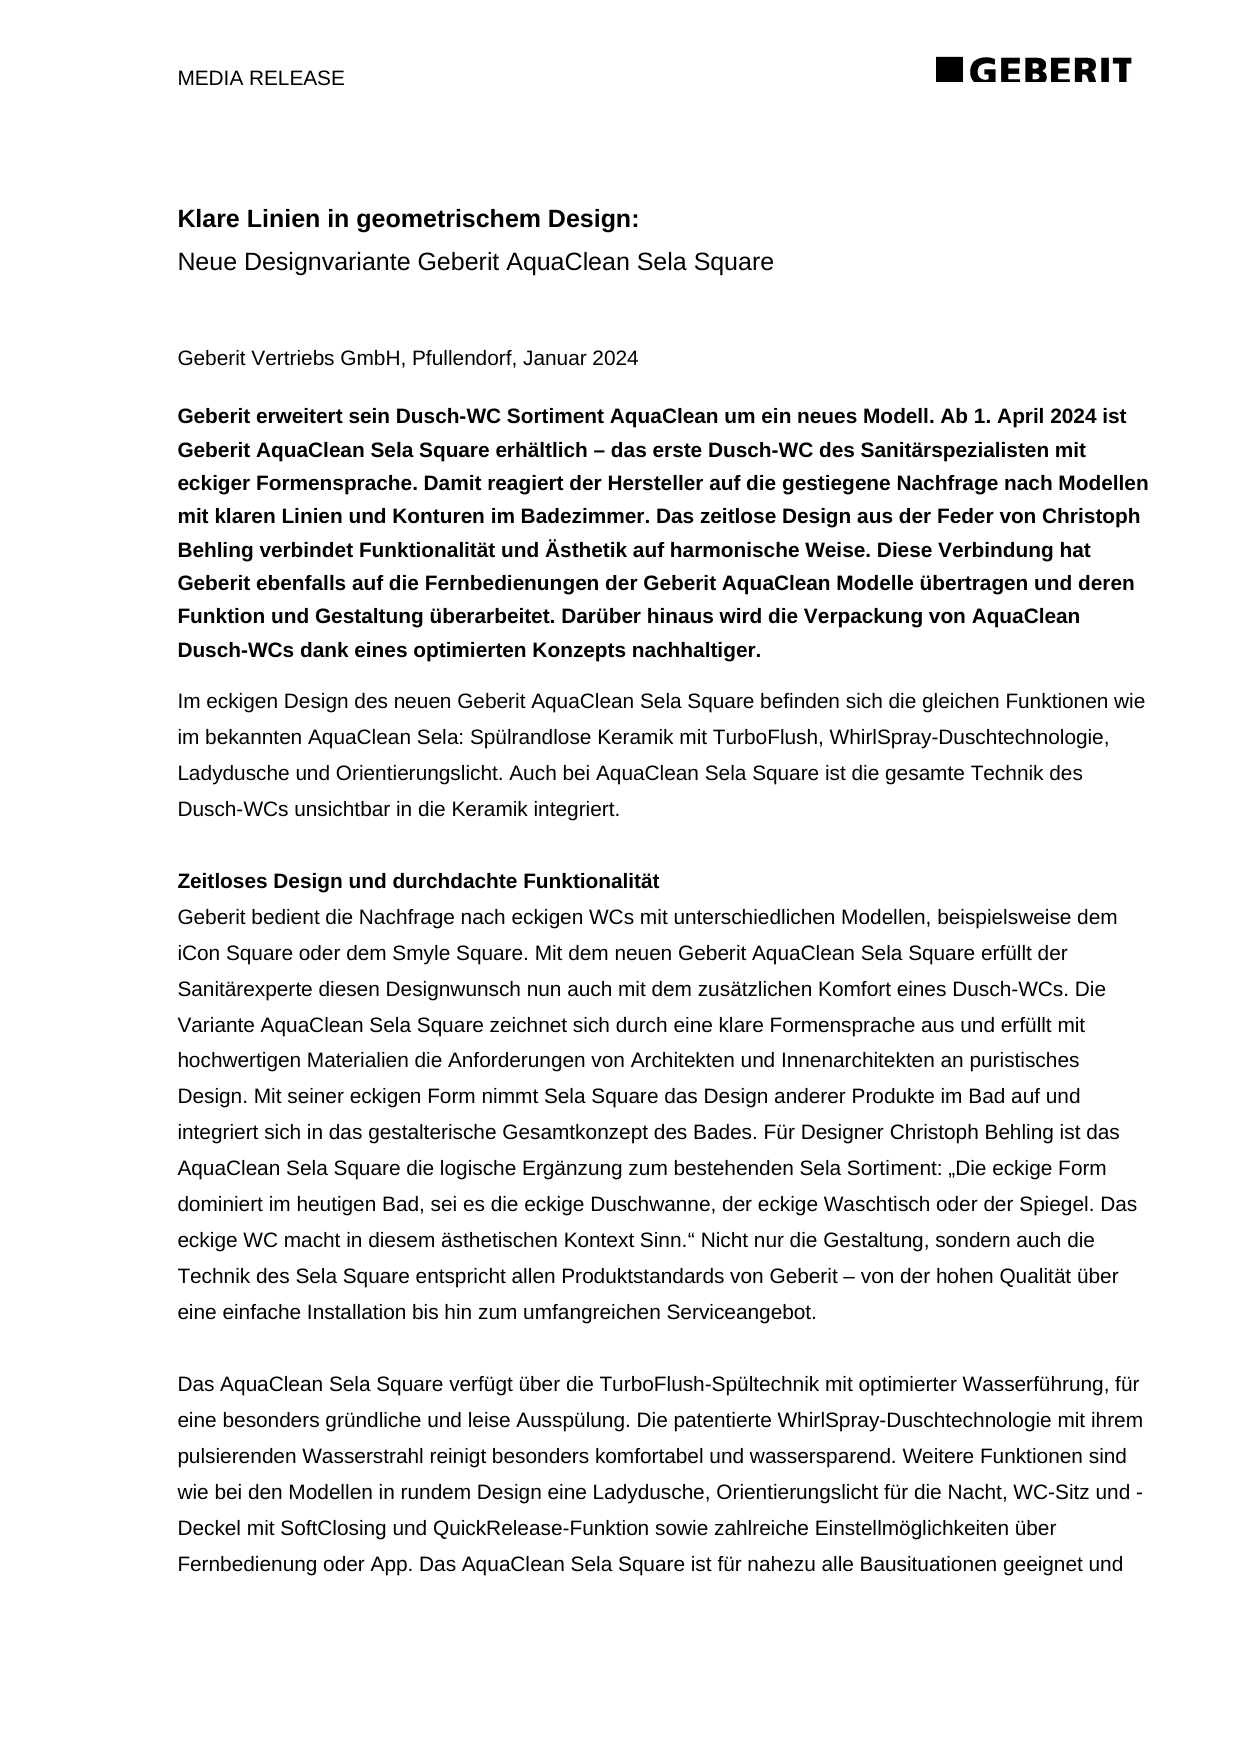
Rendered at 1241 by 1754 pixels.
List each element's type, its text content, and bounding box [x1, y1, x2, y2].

text Im eckigen Design des neuen Geberit AquaClean Sela Square befinden sich die gleichen Funktionen wie im bekannten AquaClean Sela: Spülrandlose Keramik mit TurboFlush, WhirlSpray-Duschtechnologie, Ladydusche und Orientierungslicht. Auch bei AquaClean Sela Square ist die gesamte Technik des Dusch-WCs unsichtbar in die Keramik integriert. [177, 689, 1152, 857]
subtitle Neue Designvariante Geberit AquaClean Sela Square [177, 247, 1152, 276]
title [177, 1372, 1152, 1575]
text Geberit Vertriebs GmbH, Pfullendorf, Januar 2024 [177, 339, 1152, 372]
title Geberit erweitert sein Dusch-WC Sortiment AquaClean um ein neues Modell. Ab 1. April 2024 ist Geberit AquaClean Sela Square erhältlich – das erste Dusch-WC des Sanitärspezialisten mit eckiger Formensprache. Damit reagiert der Hersteller auf die gestiegene Nachfrage nach Modellen mit klaren Linien und Konturen im Badezimmer. Das zeitlose Design aus der Feder von Christoph Behling verbindet Funktionalität und Ästhetik auf harmonische Weise. Diese Verbindung hat Geberit ebenfalls auf die Fernbedienungen der Geberit AquaClean Modelle übertragen und deren Funktion und Gestaltung überarbeitet. Darüber hinaus wird die Verpackung von AquaClean Dusch-WCs dank eines optimierten Konzepts nachhaltiger. [177, 397, 1152, 664]
picture [935, 56, 1132, 82]
text Klare Linien in geometrischem Design: [177, 204, 1152, 233]
text Zeitloses Design und durchdachte Funktionalität Geberit bedient die Nachfrage nach eckigen WCs mit unterschiedlichen Modellen, beispielsweise dem iCon Square oder dem Smyle Square. Mit dem neuen Geberit AquaClean Sela Square erfüllt der Sanitärexperte diesen Designwunsch nun auch mit dem zusätzlichen Komfort eines Dusch-WCs. Die Variante AquaClean Sela Square zeichnet sich durch eine klare Formensprache aus und erfüllt mit hochwertigen Materialien die Anforderungen von Architekten und Innenarchitekten an puristisches Design. Mit seiner eckigen Form nimmt Sela Square das Design anderer Produkte im Bad auf und integriert sich in das gestalterische Gesamtkonzept des Bades. Für Designer Christoph Behling ist das AquaClean Sela Square die logische Ergänzung zum bestehenden Sela Sortiment: „Die eckige Form dominiert im heutigen Bad, sei es die eckige Duschwanne, der eckige Waschtisch oder der Spiegel. Das eckige WC macht in diesem ästhetischen Kontext Sinn.“ Nicht nur die Gestaltung, sondern auch die Technik des Sela Square entspricht allen Produktstandards von Geberit – von der hohen Qualität über eine einfache Installation bis hin zum umfangreichen Serviceangebot. [177, 869, 1152, 1324]
